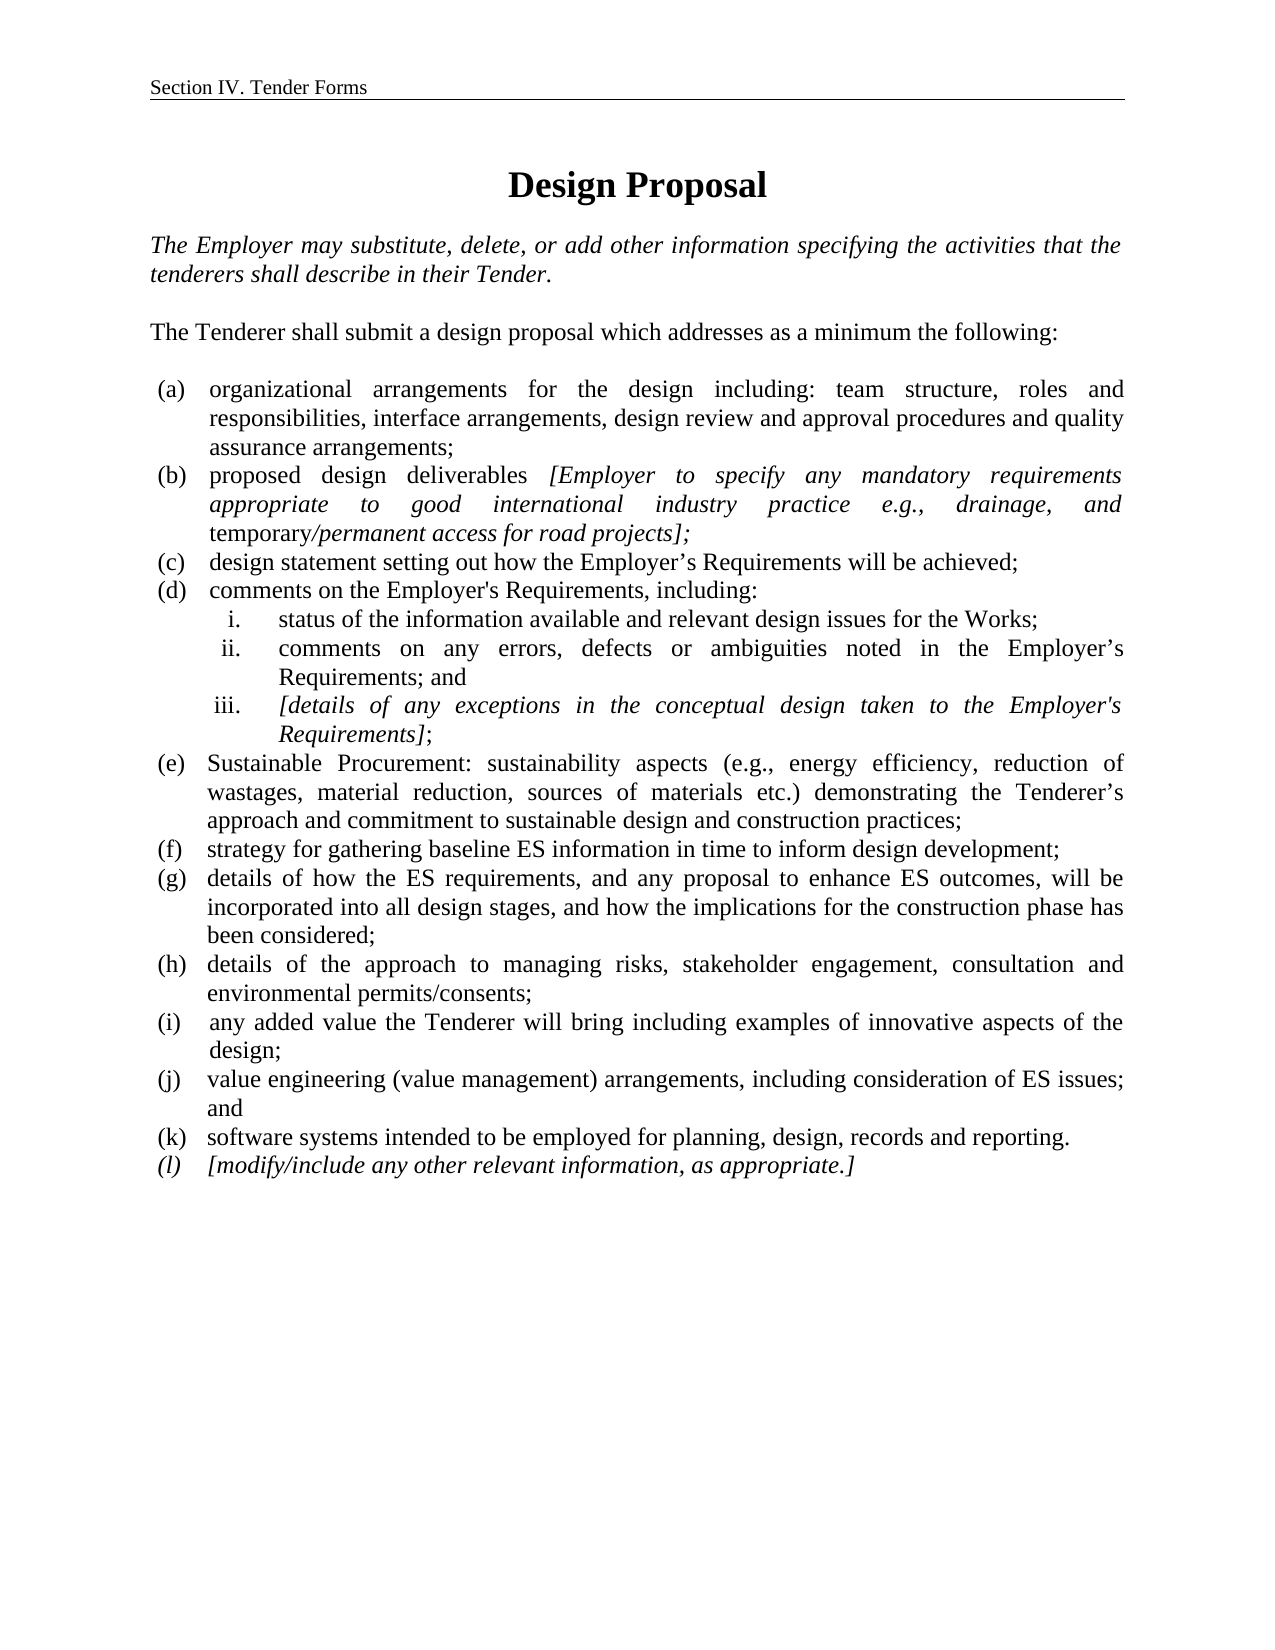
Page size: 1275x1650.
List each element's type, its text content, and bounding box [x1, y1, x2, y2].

subtitle The Employer may substitute, delete, or add other information specifying the activities that the tenderers shall describe in their Tender. [150, 231, 1125, 288]
text Design Proposal [150, 162, 1125, 206]
list proposed design deliverables [Employer to specify any mandatory requirements appropriate to good international industry practice e.g., drainage, and temporary/permanent access for road projects]; [157, 461, 1125, 547]
list design statement setting out how the Employer’s Requirements will be achieved; [157, 547, 1125, 576]
list Sustainable Procurement: sustainability aspects (e.g., energy efficiency, reduction of wastages, material reduction, sources of materials etc.) demonstrating the Tenderer’s approach and commitment to sustainable design and construction practices; [157, 748, 1125, 834]
list software systems intended to be employed for planning, design, records and reporting. [157, 1122, 1125, 1151]
list any added value the Tenderer will bring including examples of innovative aspects of the design; [157, 1007, 1125, 1064]
list strategy for gathering baseline ES information in time to inform design development; [157, 834, 1125, 863]
list comments on the Employer's Requirements, including: [157, 576, 1125, 604]
list status of the information available and relevant design issues for the Works; [241, 604, 1125, 633]
list value engineering (value management) arrangements, including consideration of ES issues; and [157, 1064, 1125, 1122]
list comments on any errors, defects or ambiguities noted in the Employer’s Requirements; and [241, 633, 1125, 691]
list details of how the ES requirements, and any proposal to enhance ES outcomes, will be incorporated into all design stages, and how the implications for the construction phase has been considered; [157, 863, 1125, 949]
subtitle The Tenderer shall submit a design proposal which addresses as a minimum the following: [150, 317, 1125, 346]
list organizational arrangements for the design including: team structure, roles and responsibilities, interface arrangements, design review and approval procedures and quality assurance arrangements; [157, 374, 1125, 461]
list details of the approach to managing risks, stakeholder engagement, consultation and environmental permits/consents; [157, 949, 1125, 1007]
list [details of any exceptions in the conceptual design taken to the Employer's Requirements]; [241, 691, 1125, 748]
list [modify/include any other relevant information, as appropriate.] [157, 1151, 1125, 1179]
